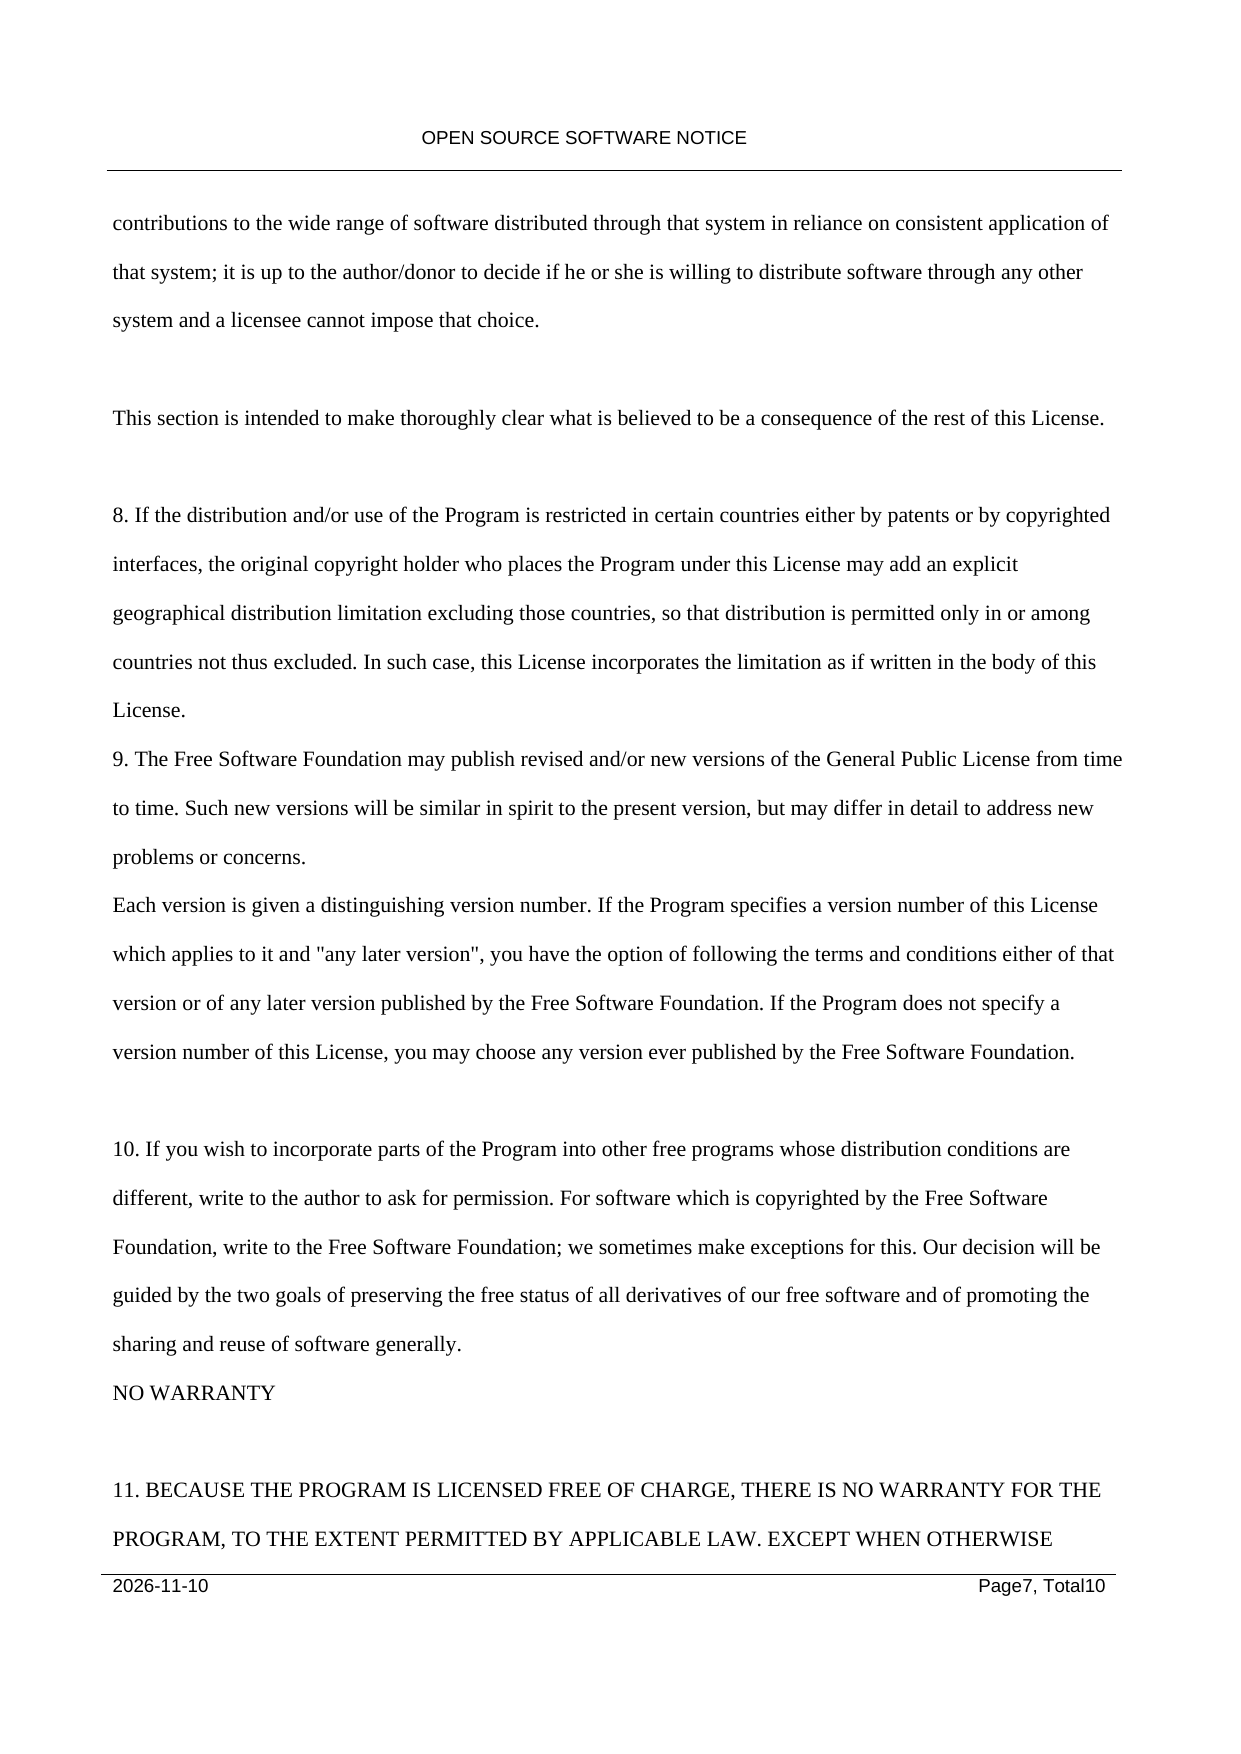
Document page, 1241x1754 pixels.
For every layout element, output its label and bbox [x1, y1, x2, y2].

text [112, 206, 1128, 1555]
